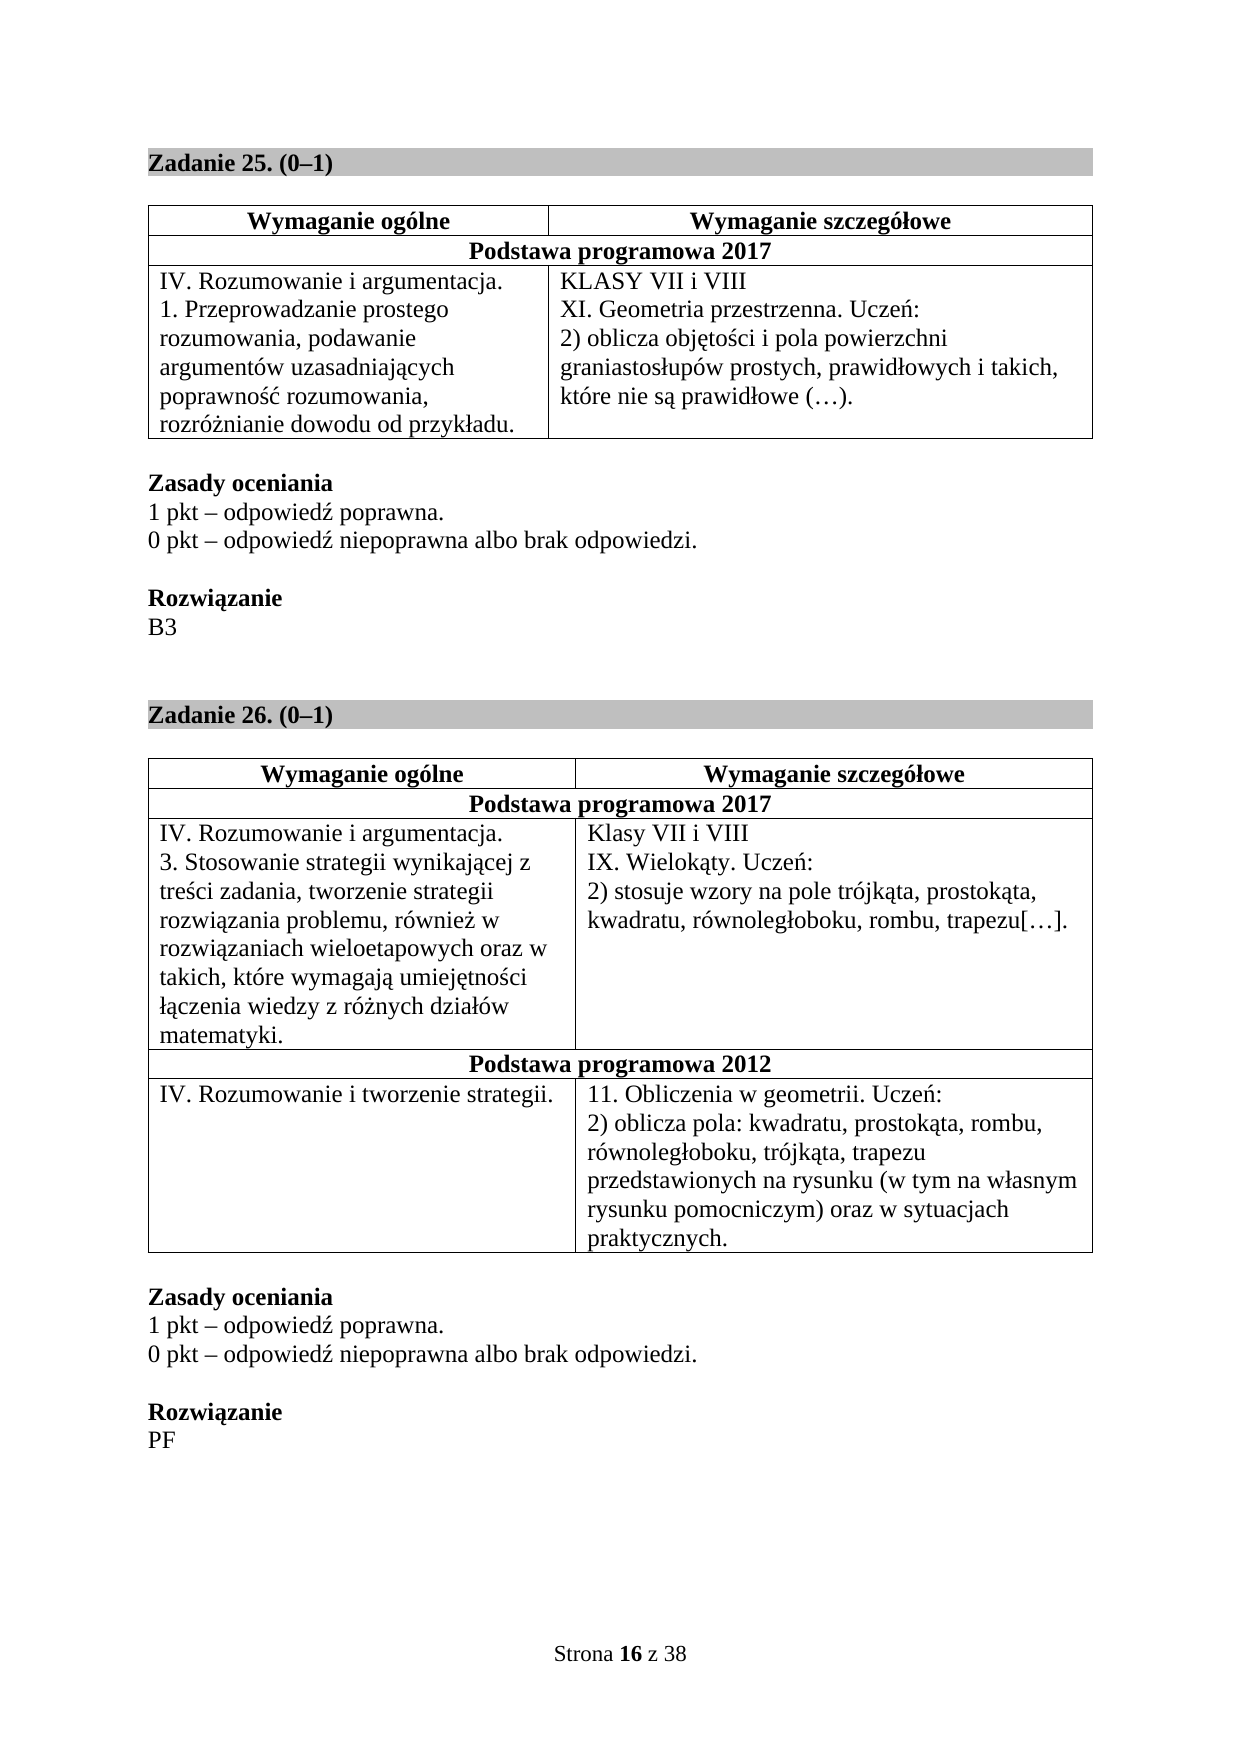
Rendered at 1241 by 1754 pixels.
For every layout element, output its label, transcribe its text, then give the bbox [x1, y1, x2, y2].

table_cell 11. Obliczenia w geometrii. Uczeń: 2) oblicza pola: kwadratu, prostokąta, rombu, równoległoboku, trójkąta, trapezu przedstawionych na rysunku (w tym na własnym rysunku pomocniczym) oraz w sytuacjach praktycznych. [576, 1079, 1092, 1252]
table_header Wymaganie szczegółowe [549, 206, 1092, 235]
table_cell Podstawa programowa 2017 [149, 236, 1092, 265]
table_cell Podstawa programowa 2017 [149, 789, 1092, 817]
text 0 pkt – odpowiedź niepoprawna albo brak odpowiedzi. [148, 1339, 1093, 1368]
text Zasady oceniania [148, 1282, 1093, 1310]
table_cell KLASY VII i VIII XI. Geometria przestrzenna. Uczeń: 2) oblicza objętości i pola powierzchni graniastosłupów prostych, prawidłowych i takich, które nie są prawidłowe (…). [549, 266, 1092, 438]
text Zasady oceniania [148, 468, 1093, 497]
text 1 pkt – odpowiedź poprawna. [148, 1310, 1093, 1339]
table_cell IV. Rozumowanie i argumentacja. 3. Stosowanie strategii wynikającej z treści zadania, tworzenie strategii rozwiązania problemu, również w rozwiązaniach wieloetapowych oraz w takich, które wymagają umiejętności łączenia wiedzy z różnych działów matematyki. [149, 819, 575, 1048]
table_cell Podstawa programowa 2012 [149, 1050, 1092, 1078]
table_cell IV. Rozumowanie i tworzenie strategii. [149, 1079, 575, 1252]
text Zadanie 26. (0–1) [148, 700, 1093, 729]
text Zadanie 25. (0–1) [148, 148, 1093, 176]
table_cell Klasy VII i VIII IX. Wielokąty. Uczeń: 2) stosuje wzory na pole trójkąta, prostokąta, kwadratu, równoległoboku, rombu, trapezu[…]. [576, 819, 1092, 1048]
table_header Wymaganie szczegółowe [576, 759, 1092, 788]
table_cell IV. Rozumowanie i argumentacja. 1. Przeprowadzanie prostego rozumowania, podawanie argumentów uzasadniających poprawność rozumowania, rozróżnianie dowodu od przykładu. [149, 266, 548, 438]
table_header Wymaganie ogólne [149, 759, 575, 788]
table_header Wymaganie ogólne [149, 206, 548, 235]
text 0 pkt – odpowiedź niepoprawna albo brak odpowiedzi. [148, 526, 1093, 554]
text 1 pkt – odpowiedź poprawna. [148, 497, 1093, 526]
text Rozwiązanie [148, 1397, 1093, 1425]
text PF [148, 1425, 1093, 1454]
text Rozwiązanie [148, 583, 1093, 612]
text B3 [148, 612, 1093, 641]
